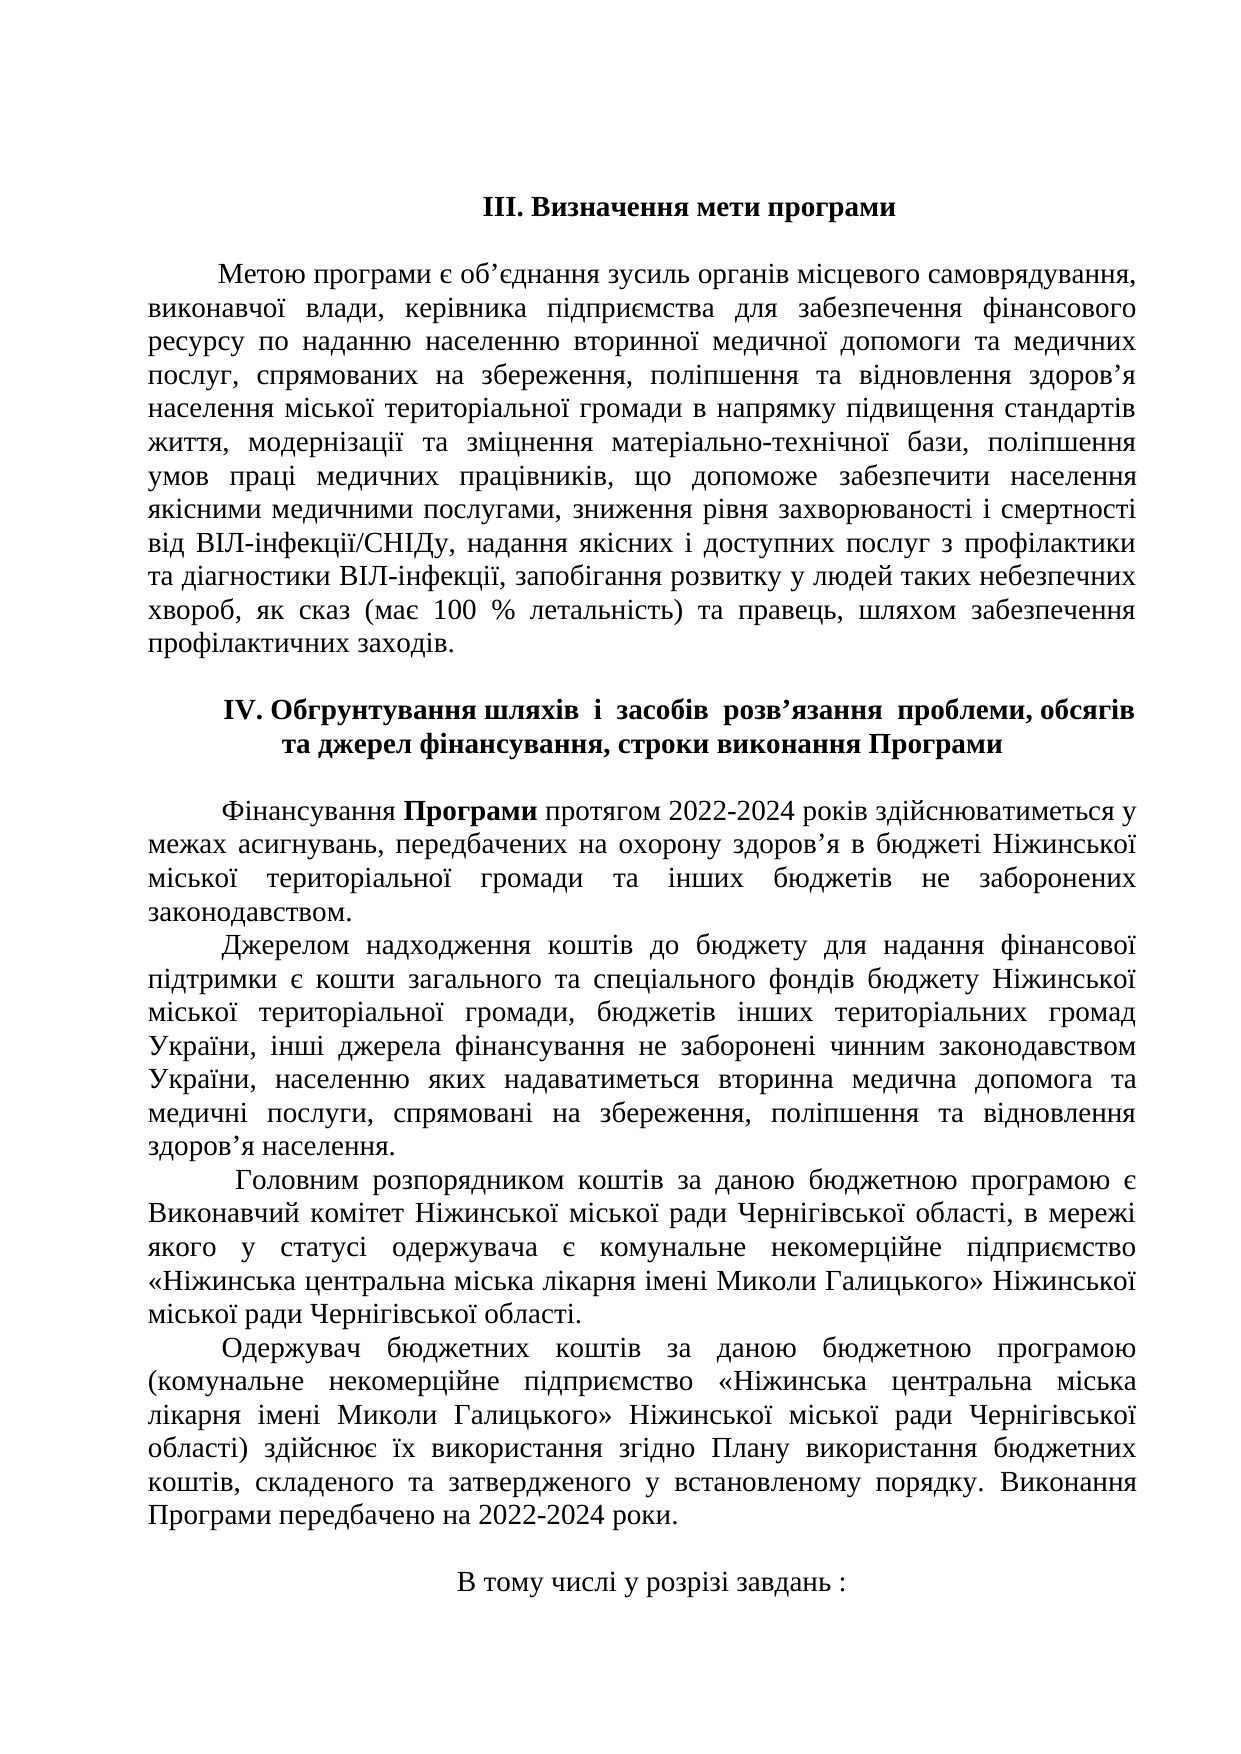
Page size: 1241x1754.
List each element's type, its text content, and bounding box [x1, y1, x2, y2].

text ІV. Обгрунтування шляхів і засобів розв’язання проблеми, обсягів та джерел фінансування, строки виконання Програми [148, 692, 1137, 759]
text Фінансування Програми протягом 2022-2024 років здійснюватиметься у межах асигнувань, передбачених на охорону здоров’я в бюджеті Ніжинської міської територіальної громади та інших бюджетів не заборонених законодавством. [148, 793, 1137, 927]
text Головним розпорядником коштів за даною бюджетною програмою є Виконавчий комітет Ніжинської міської ради Чернігівської області, в мережі якого у статусі одержувача є комунальне некомерційне підприємство «Ніжинська центральна міська лікарня імені Миколи Галицького» Ніжинської міської ради Чернігівської області. [148, 1162, 1137, 1330]
text ІІІ. Визначення мети програми [148, 189, 1137, 223]
text Джерелом надходження коштів до бюджету для надання фінансової підтримки є кошти загального та спеціального фондів бюджету Ніжинської міської територіальної громади, бюджетів інших територіальних громад України, інші джерела фінансування не заборонені чинним законодавством України, населенню яких надаватиметься вторинна медична допомога та медичні послуги, спрямовані на збереження, поліпшення та відновлення здоров’я населення. [148, 927, 1137, 1162]
text Одержувач бюджетних коштів за даною бюджетною програмою (комунальне некомерційне підприємство «Ніжинська центральна міська лікарня імені Миколи Галицького» Ніжинської міської ради Чернігівської області) здійснює їх використання згідно Плану використання бюджетних коштів, складеного та затвердженого у встановленому порядку. Виконання Програми передбачено на 2022-2024 роки. [148, 1330, 1137, 1531]
text В тому числі у розрізі завдань : [91, 1564, 1137, 1598]
text Метою програми є об’єднання зусиль органів місцевого самоврядування, виконавчої влади, керівника підприємства для забезпечення фінансового ресурсу по наданню населенню вторинної медичної допомоги та медичних послуг, спрямованих на збереження, поліпшення та відновлення здоров’я населення міської територіальної громади в напрямку підвищення стандартів життя, модернізації та зміцнення матеріально-технічної бази, поліпшення умов праці медичних працівників, що допоможе забезпечити населення якісними медичними послугами, зниження рівня захворюваності і смертності від ВІЛ-інфекції/СНІДу, надання якісних і доступних послуг з профілактики та діагностики ВІЛ-інфекції, запобігання розвитку у людей таких небезпечних хвороб, як сказ (має 100 % летальність) та правець, шляхом забезпечення профілактичних заходів. [148, 256, 1137, 659]
